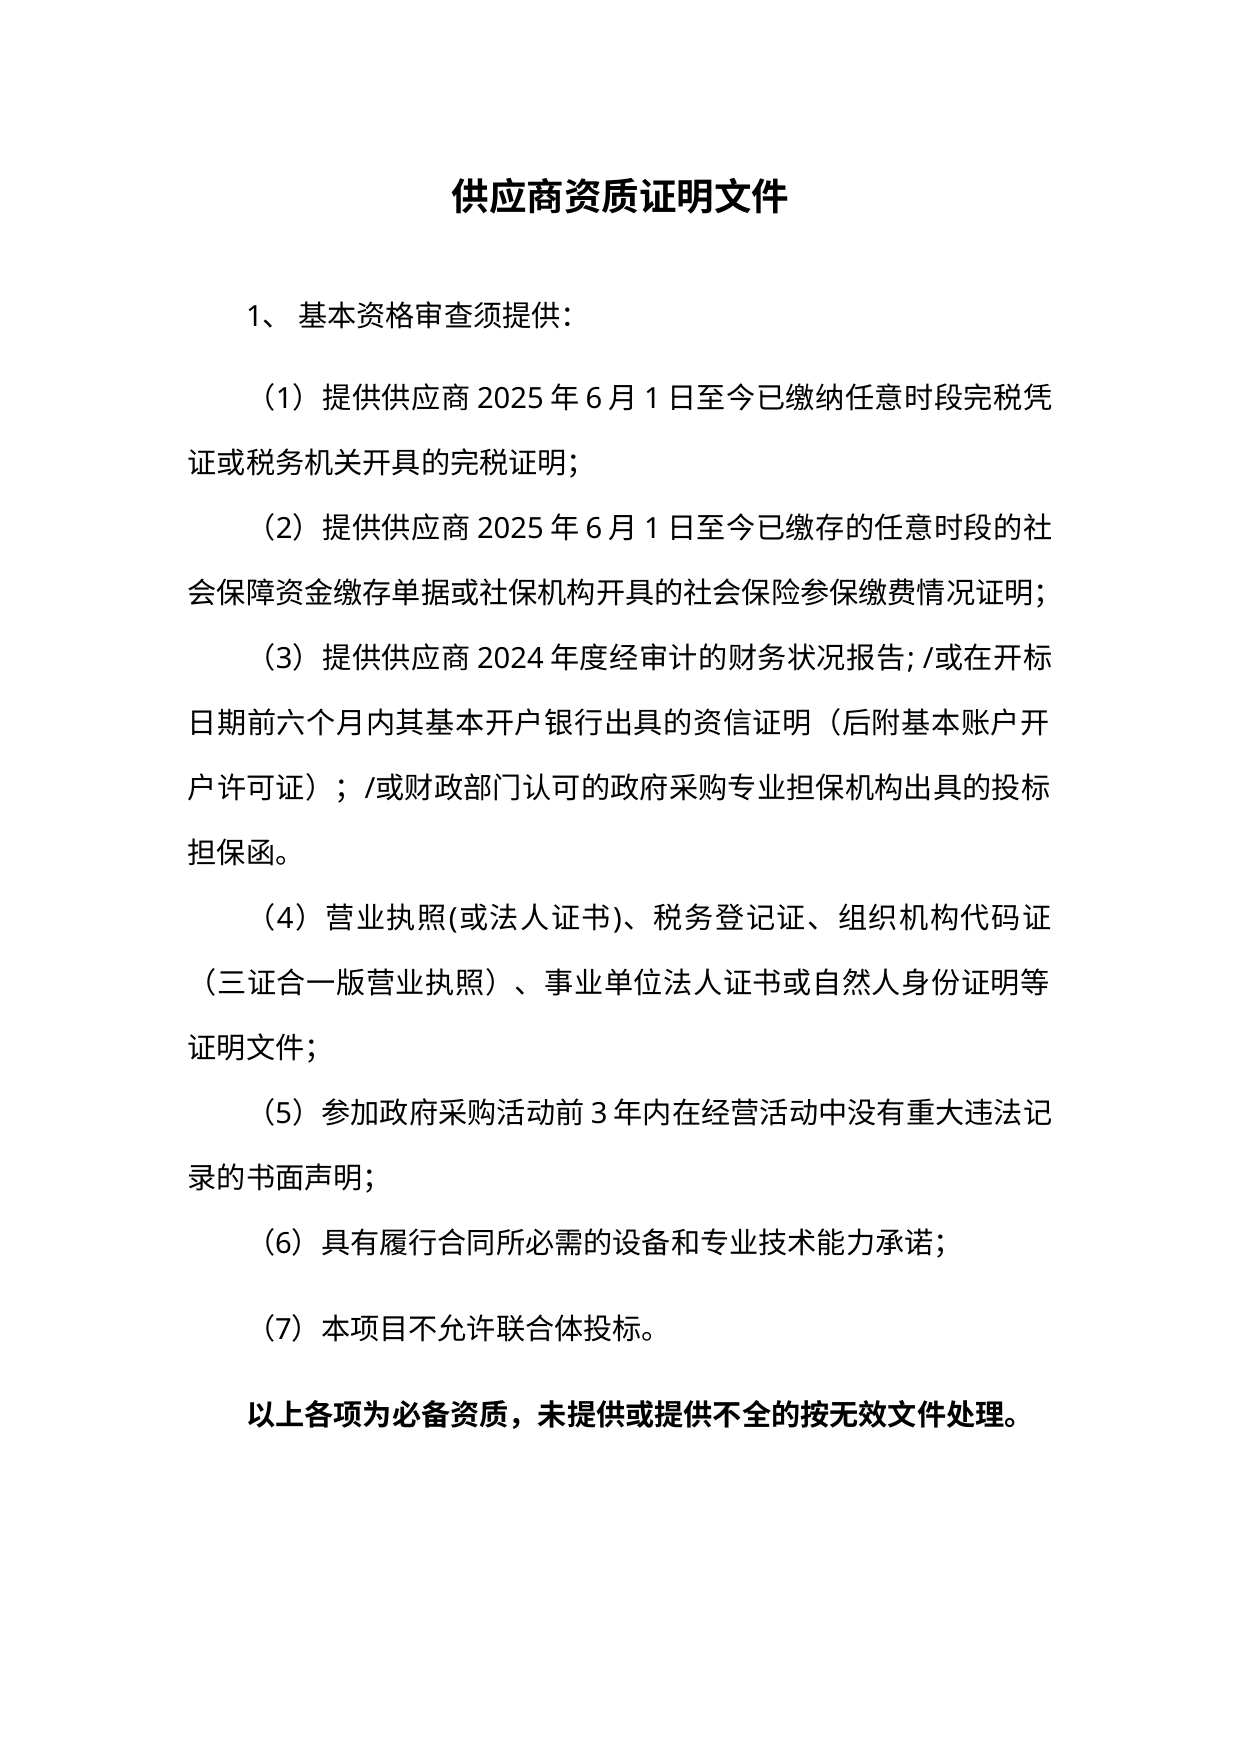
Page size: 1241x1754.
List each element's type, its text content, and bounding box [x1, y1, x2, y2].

text （7）本项目不允许联合体投标。 [187, 1294, 1053, 1359]
text （5）参加政府采购活动前3年内在经营活动中没有重大违法记录的书面声明； [187, 1078, 1053, 1208]
text 供应商资质证明文件 [187, 162, 1053, 227]
text 以上各项为必备资质，未提供或提供不全的按无效文件处理。 [187, 1380, 1053, 1445]
text （1）提供供应商2025年6月1日至今已缴纳任意时段完税凭证或税务机关开具的完税证明； [187, 363, 1053, 493]
text （2）提供供应商2025年6月1日至今已缴存的任意时段的社会保障资金缴存单据或社保机构开具的社会保险参保缴费情况证明； [187, 493, 1053, 623]
text 1、 基本资格审查须提供： [187, 281, 1053, 346]
text （3）提供供应商2024年度经审计的财务状况报告; /或在开标日期前六个月内其基本开户银行出具的资信证明（后附基本账户开户许可证）；/或财政部门认可的政府采购专业担保机构出具的投标担保函。 [187, 623, 1053, 883]
text （4）营业执照(或法人证书)、税务登记证、组织机构代码证（三证合一版营业执照）、事业单位法人证书或自然人身份证明等证明文件； [187, 883, 1053, 1078]
text （6）具有履行合同所必需的设备和专业技术能力承诺； [187, 1208, 1053, 1273]
